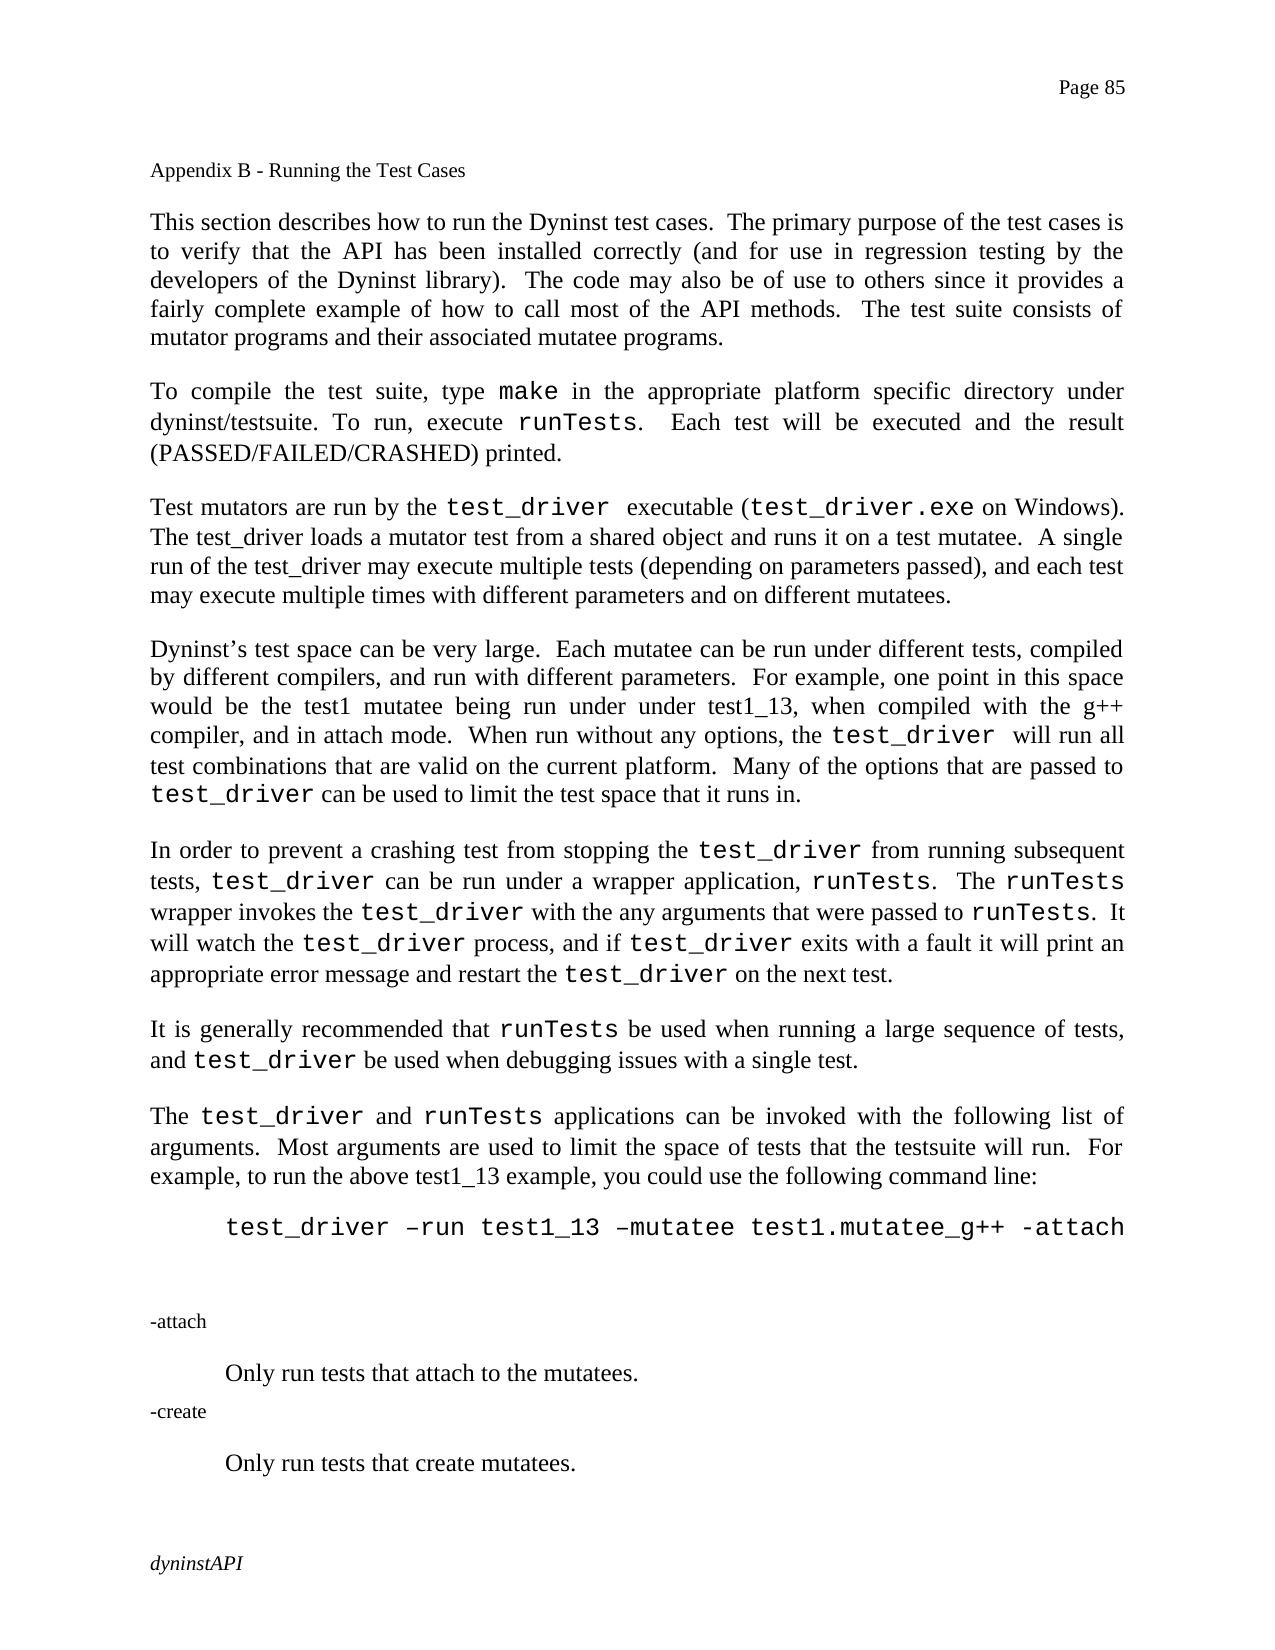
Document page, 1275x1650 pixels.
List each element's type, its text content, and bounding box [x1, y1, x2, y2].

text test_driver –run test1_13 –mutatee test1.mutatee_g++ -attach [150, 1214, 1125, 1243]
list Only run tests that attach to the mutatees. [225, 1358, 1125, 1386]
text To compile the test suite, type make in the appropriate platform specific directory under dyninst/testsuite. To run, execute runTests. Each test will be executed and the result (PASSED/FAILED/CRASHED) printed. [150, 376, 1125, 467]
text -create [150, 1399, 1125, 1423]
text The test_driver and runTests applications can be invoked with the following list of arguments. Most arguments are used to limit the space of tests that the testsuite will run. For example, to run the above test1_13 example, you could use the following command line: [150, 1101, 1125, 1189]
text -attach [150, 1309, 1125, 1333]
text Test mutators are run by the test_driver executable (test_driver.exe on Windows). The test_driver loads a mutator test from a shared object and runs it on a test mutatee. A single run of the test_driver may execute multiple tests (depending on parameters passed), and each test may execute multiple times with different parameters and on different mutatees. [150, 492, 1125, 609]
text Dyninst’s test space can be very large. Each mutatee can be run under different tests, compiled by different compilers, and run with different parameters. For example, one point in this space would be the test1 mutatee being run under under test1_13, when compiled with the g++ compiler, and in attach mode. When run without any options, the test_driver will run all test combinations that are valid on the current platform. Many of the options that are passed to test_driver can be used to limit the test space that it runs in. [150, 634, 1125, 810]
text It is generally recommended that runTests be used when running a large sequence of tests, and test_driver be used when debugging issues with a single test. [150, 1014, 1125, 1076]
subtitle Appendix B - Running the Test Cases [150, 158, 1125, 182]
list Only run tests that create mutatees. [225, 1448, 1125, 1477]
text In order to prevent a crashing test from stopping the test_driver from running subsequent tests, test_driver can be run under a wrapper application, runTests. The runTests wrapper invokes the test_driver with the any arguments that were passed to runTests. It will watch the test_driver process, and if test_driver exits with a fault it will print an appropriate error message and restart the test_driver on the next test. [150, 835, 1125, 989]
text This section describes how to run the Dyninst test cases. The primary purpose of the test cases is to verify that the API has been installed correctly (and for use in regression testing by the developers of the Dyninst library). The code may also be of use to others since it provides a fairly complete example of how to call most of the API methods. The test suite consists of mutator programs and their associated mutatee programs. [150, 207, 1125, 351]
